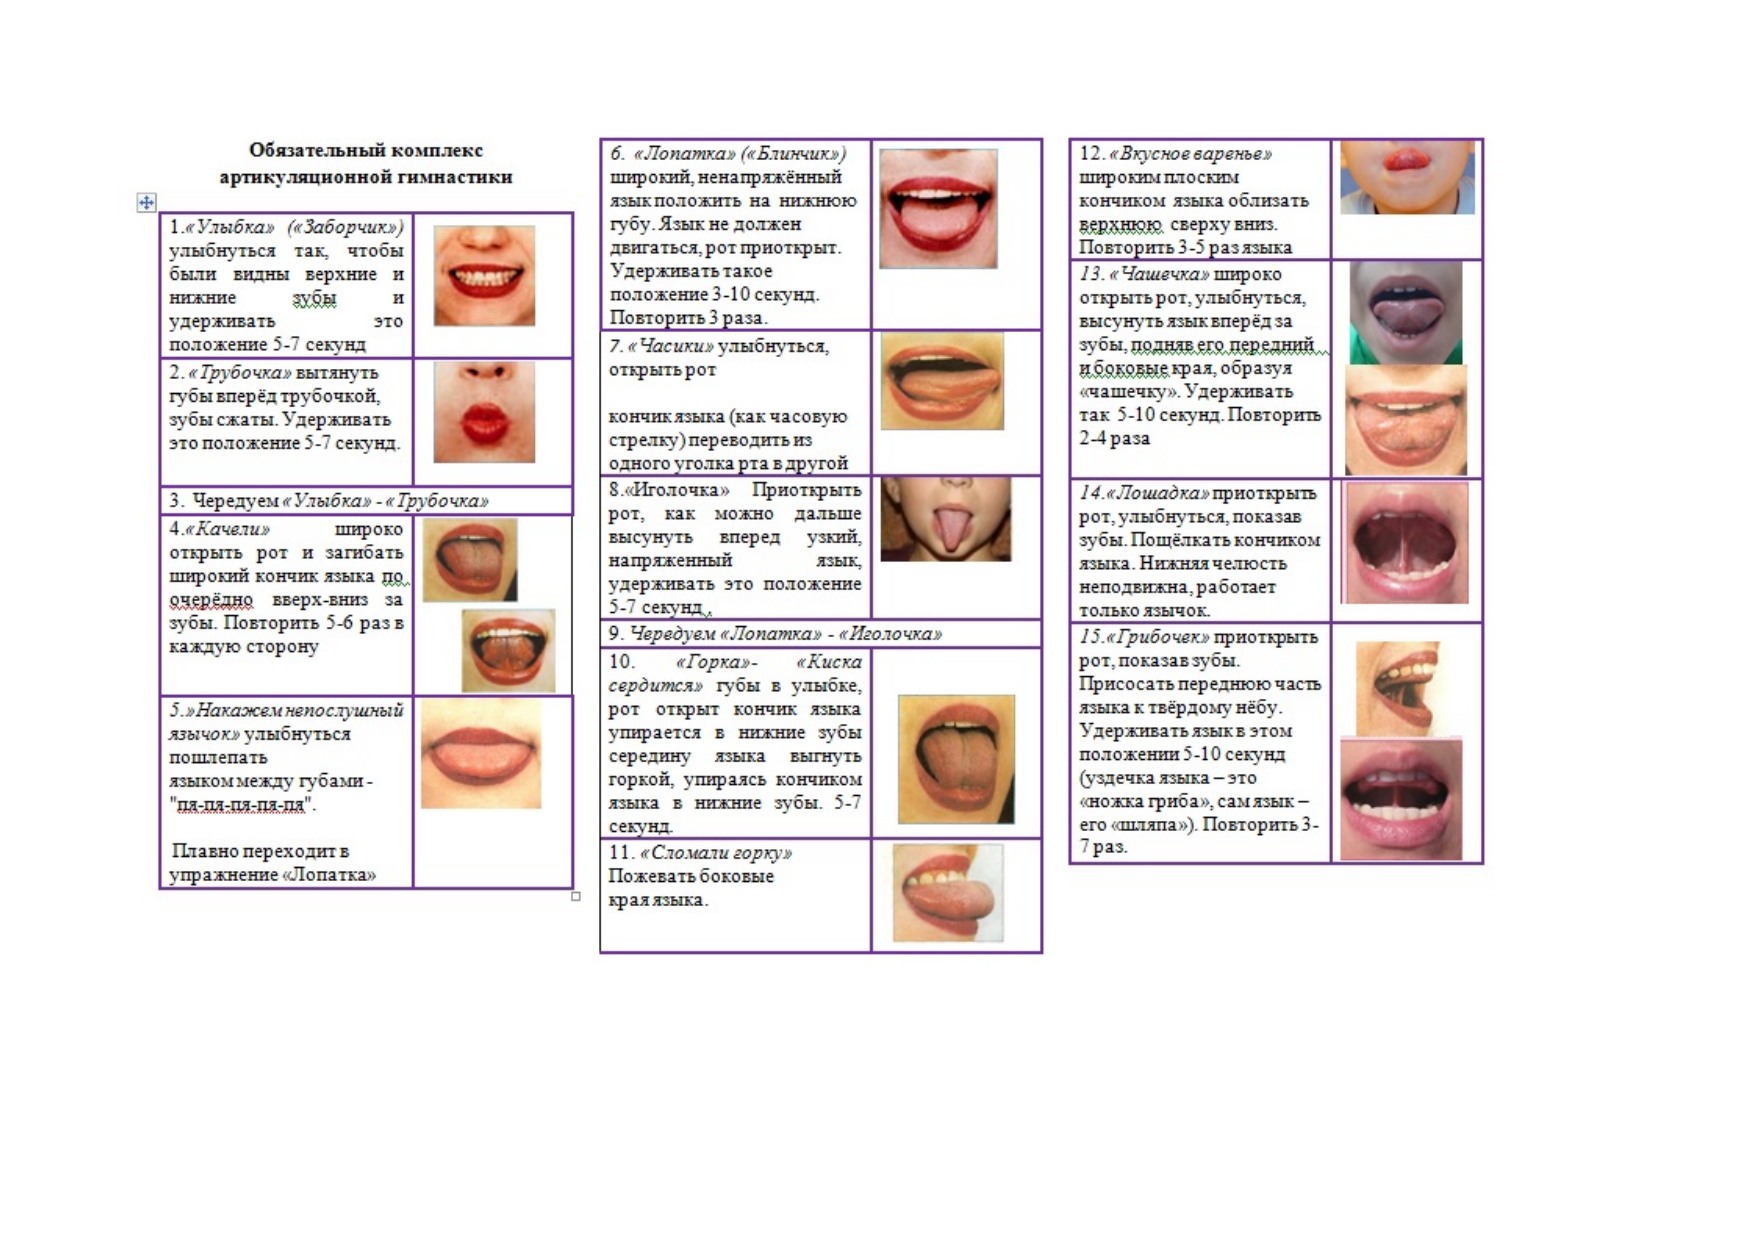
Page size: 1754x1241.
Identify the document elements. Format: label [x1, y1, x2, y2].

picture [118, 88, 1504, 1003]
